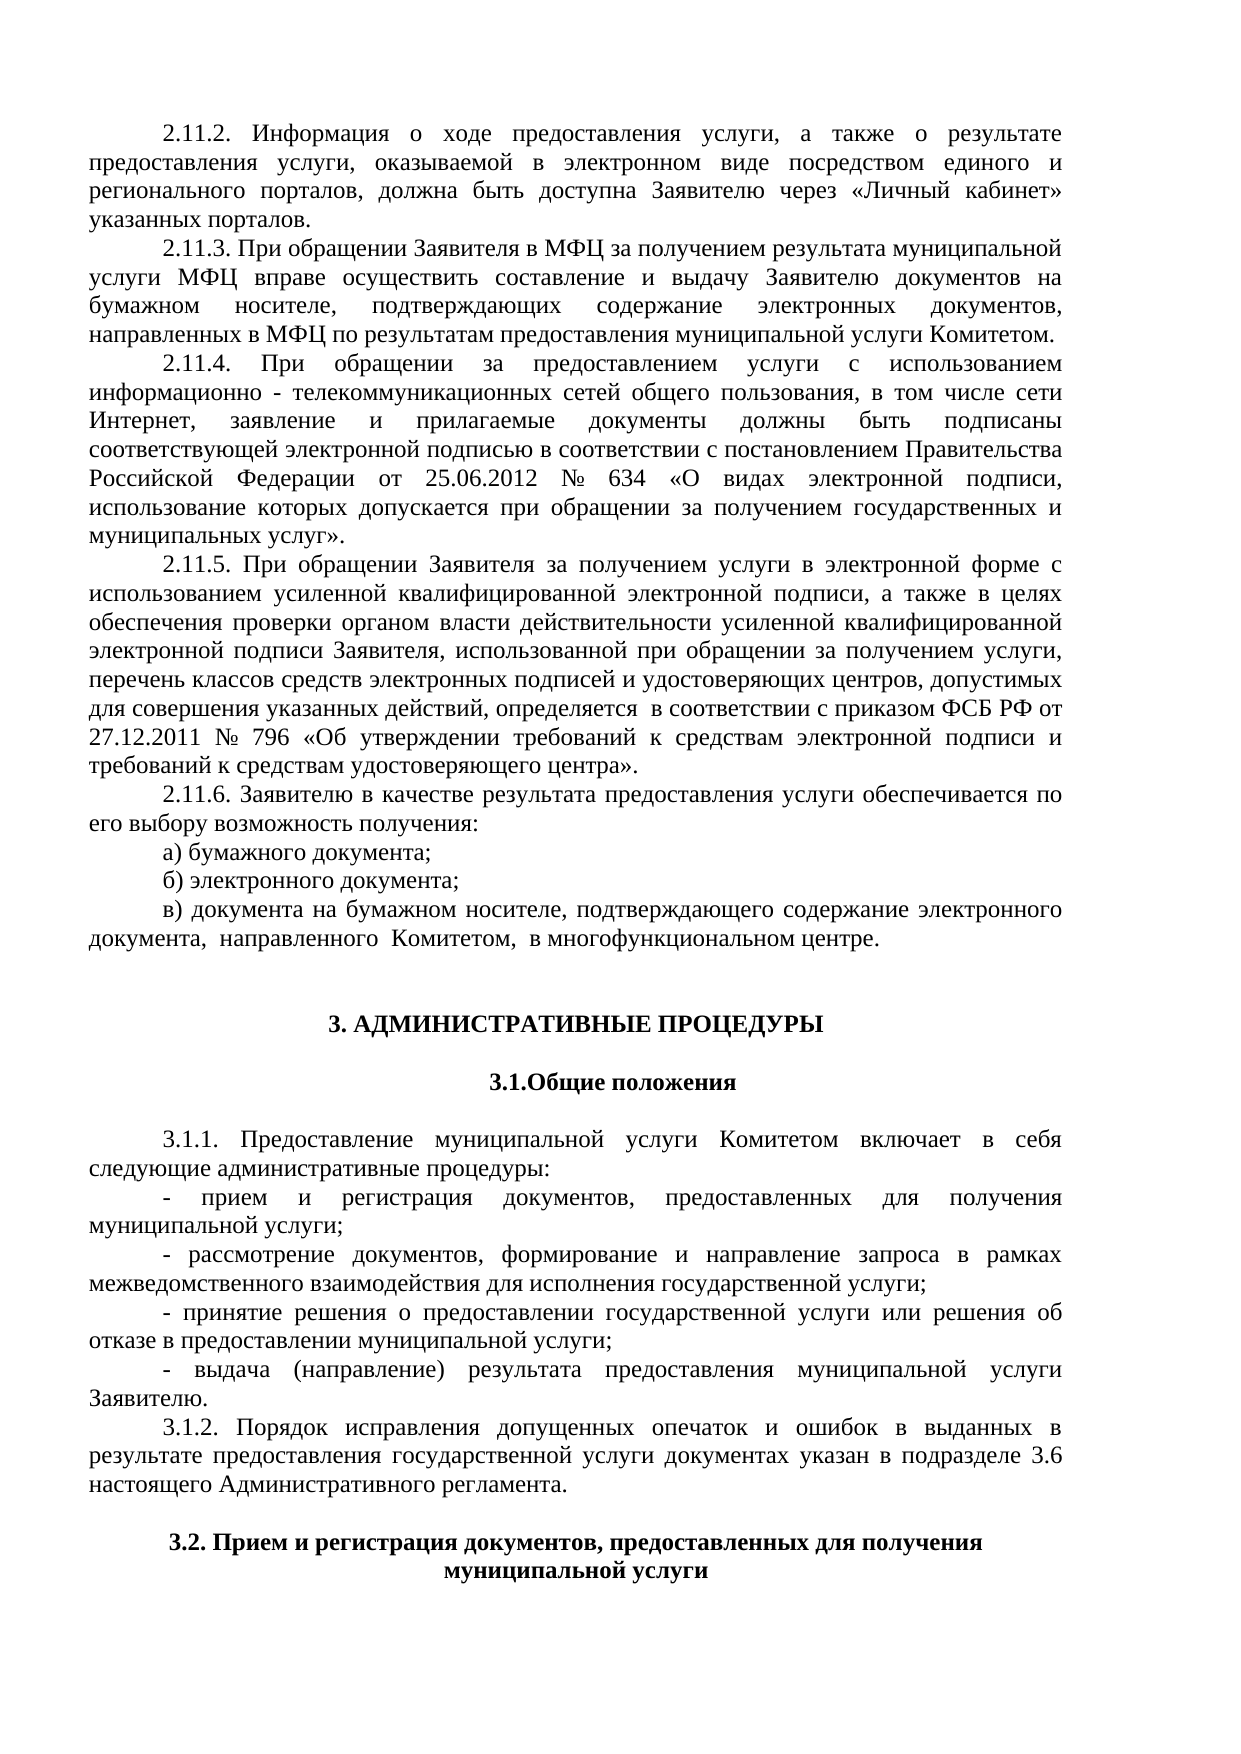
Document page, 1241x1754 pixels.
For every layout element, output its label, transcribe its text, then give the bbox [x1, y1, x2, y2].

text 3.1.1. Предоставление муниципальной услуги Комитетом включает в себя следующие административные процедуры: [89, 1124, 1063, 1182]
text - выдача (направление) результата предоставления муниципальной услуги Заявителю. [89, 1354, 1063, 1412]
text 2.11.5. При обращении Заявителя за получением услуги в электронной форме с использованием усиленной квалифицированной электронной подписи, а также в целях обеспечения проверки органом власти действительности усиленной квалифицированной электронной подписи Заявителя, использованной при обращении за получением услуги, перечень классов средств электронных подписей и удостоверяющих центров, допустимых для совершения указанных действий, определяется в соответствии с приказом ФСБ РФ от 27.12.2011 № 796 «Об утверждении требований к средствам электронной подписи и требований к средствам удостоверяющего центра». [89, 549, 1063, 779]
title 3. АДМИНИСТРАТИВНЫЕ ПРОЦЕДУРЫ [89, 1009, 1063, 1038]
text б) электронного документа; [89, 866, 1063, 894]
text 2.11.3. При обращении Заявителя в МФЦ за получением результата муниципальной услуги МФЦ вправе осуществить составление и выдачу Заявителю документов на бумажном носителе, подтверждающих содержание электронных документов, направленных в МФЦ по результатам предоставления муниципальной услуги Комитетом. [89, 233, 1063, 348]
text 3.1.Общие положения [89, 1067, 1063, 1096]
text 2.11.4. При обращении за предоставлением услуги с использованием информационно - телекоммуникационных сетей общего пользования, в том числе сети Интернет, заявление и прилагаемые документы должны быть подписаны соответствующей электронной подписью в соответствии с постановлением Правительства Российской Федерации от 25.06.2012 № 634 «О видах электронной подписи, использование которых допускается при обращении за получением государственных и муниципальных услуг». [89, 348, 1063, 549]
text - прием и регистрация документов, предоставленных для получения муниципальной услуги; [89, 1182, 1063, 1239]
text в) документа на бумажном носителе, подтверждающего содержание электронного документа, направленного Комитетом, в многофункциональном центре. [89, 894, 1063, 952]
text 2.11.6. Заявителю в качестве результата предоставления услуги обеспечивается по его выбору возможность получения: [89, 779, 1063, 837]
text - рассмотрение документов, формирование и направление запроса в рамках межведомственного взаимодействия для исполнения государственной услуги; [89, 1239, 1063, 1297]
text - принятие решения о предоставлении государственной услуги или решения об отказе в предоставлении муниципальной услуги; [89, 1297, 1063, 1354]
text 3.1.2. Порядок исправления допущенных опечаток и ошибок в выданных в результате предоставления государственной услуги документах указан в подразделе 3.6 настоящего Административного регламента. [89, 1412, 1063, 1498]
text а) бумажного документа; [89, 837, 1063, 866]
text 3.2. Прием и регистрация документов, предоставленных для получения муниципальной услуги [89, 1527, 1063, 1584]
text 2.11.2. Информация о ходе предоставления услуги, а также о результате предоставления услуги, оказываемой в электронном виде посредством единого и регионального порталов, должна быть доступна Заявителю через «Личный кабинет» указанных порталов. [89, 118, 1063, 233]
